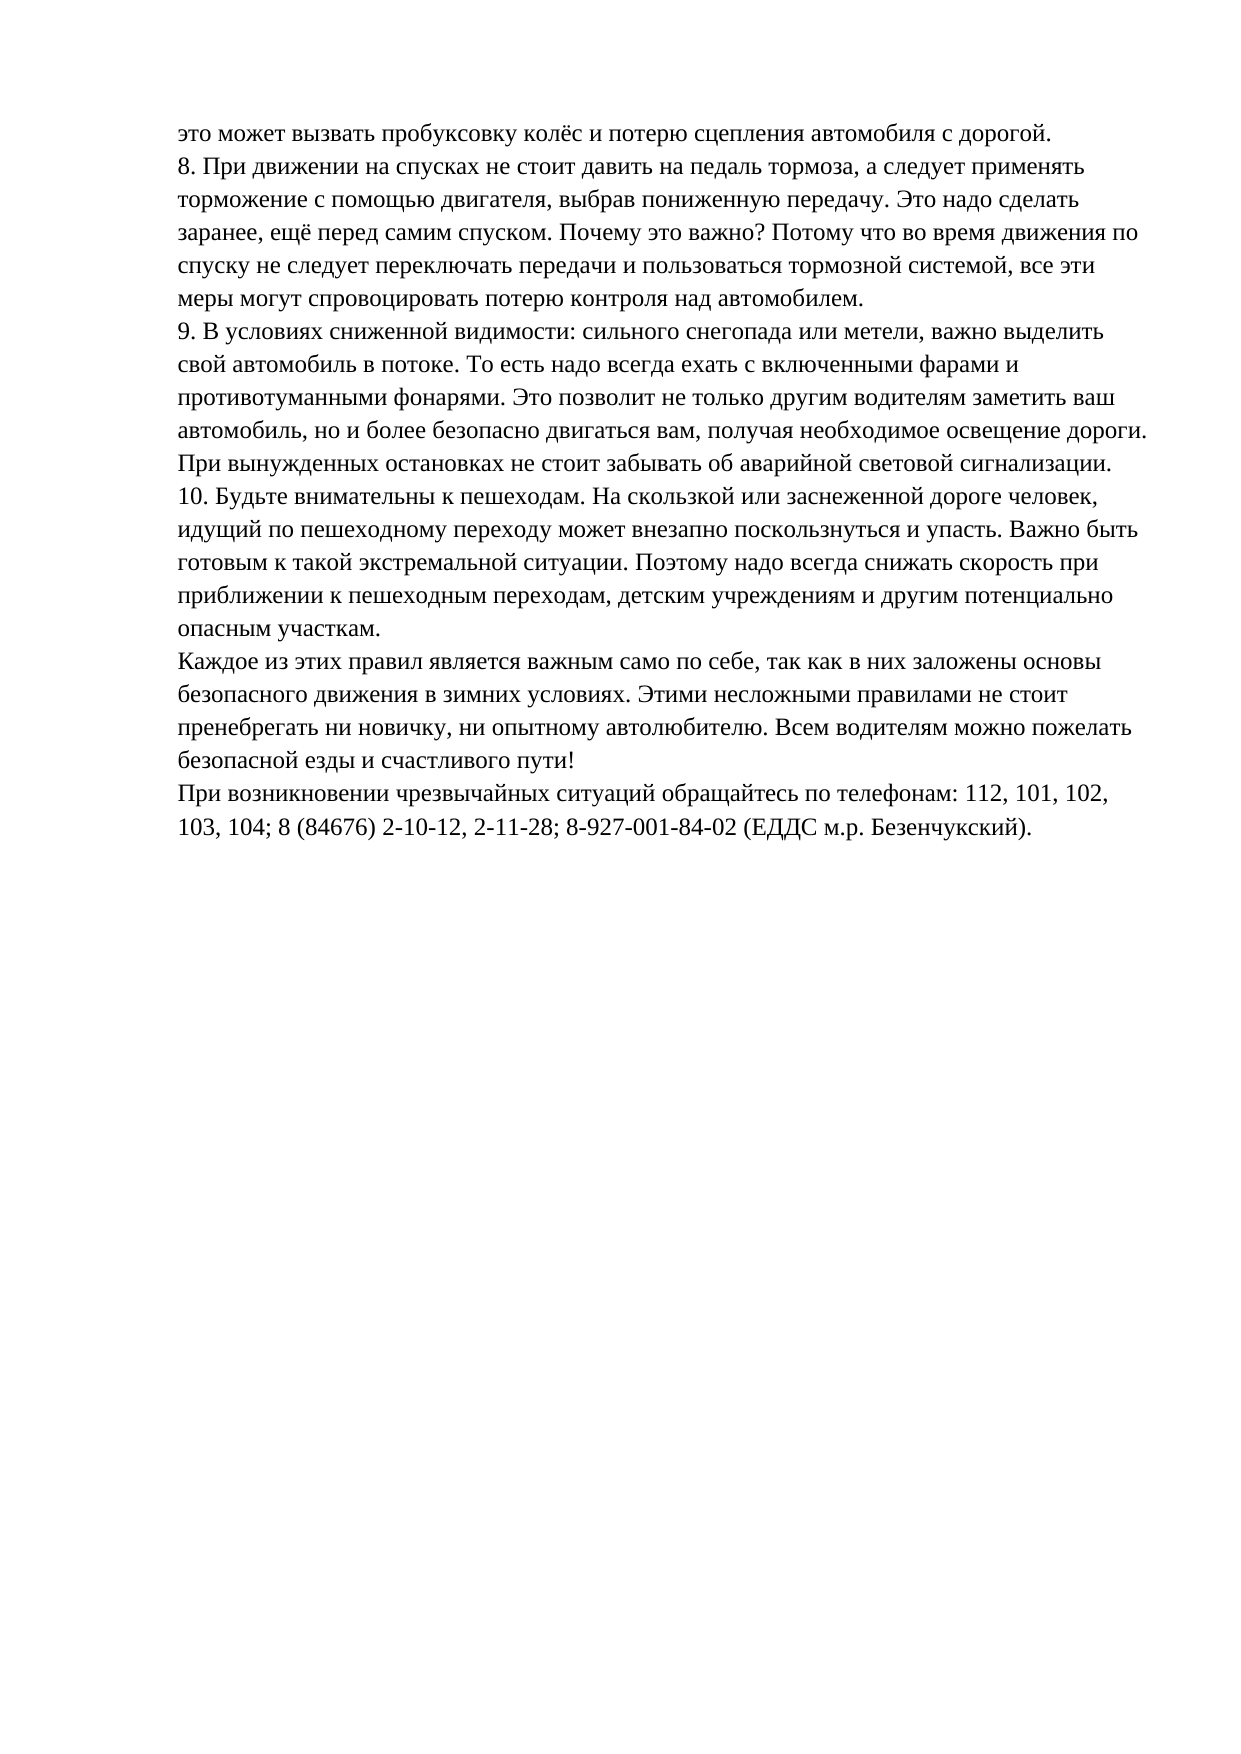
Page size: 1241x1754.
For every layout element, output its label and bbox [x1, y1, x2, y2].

text [177, 118, 1152, 840]
